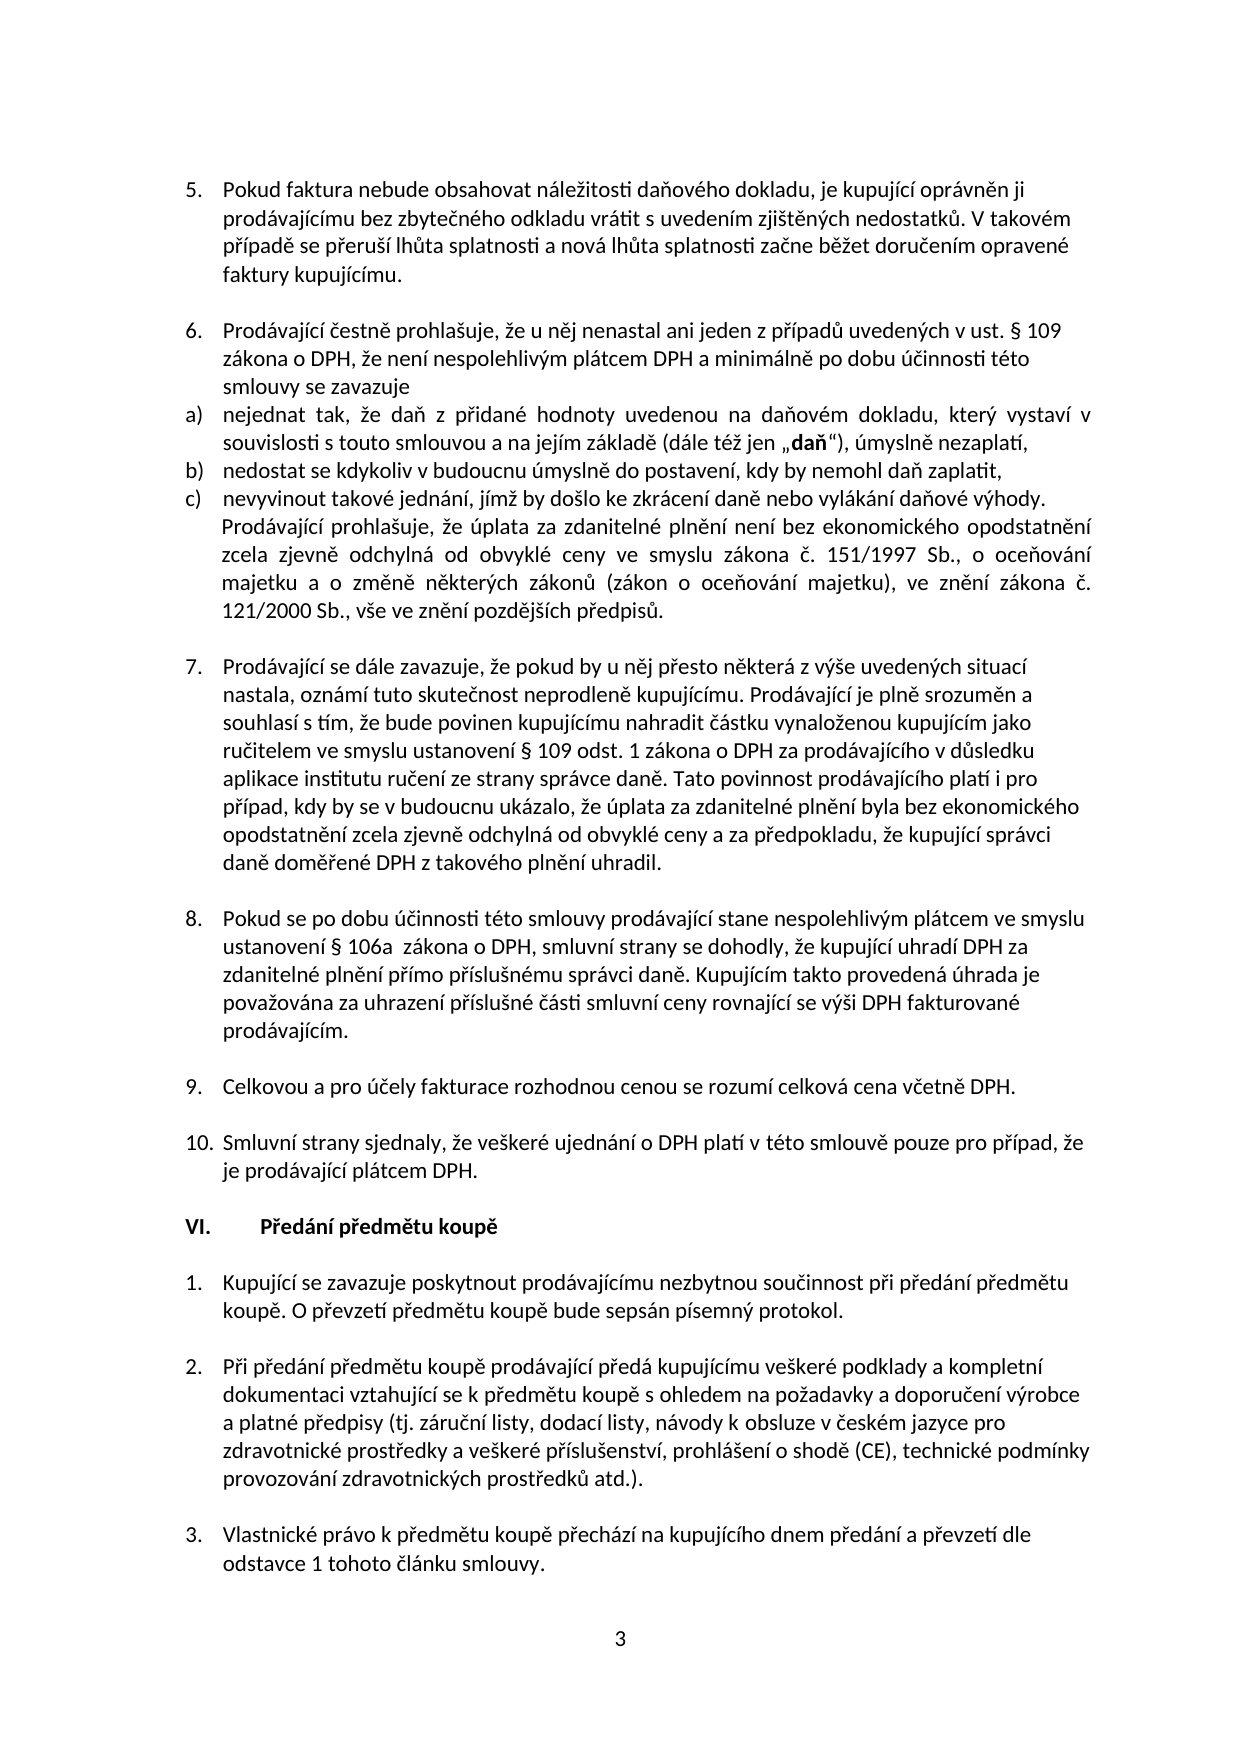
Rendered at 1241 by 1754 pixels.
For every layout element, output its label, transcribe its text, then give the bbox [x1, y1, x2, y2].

list nevyvinout takové jednání, jímž by došlo ke zkrácení daně nebo vylákání daňové výhody. [185, 484, 1093, 512]
list Pokud se po dobu účinnosti této smlouvy prodávající stane nespolehlivým plátcem ve smyslu ustanovení § 106a zákona o DPH, smluvní strany se dohodly, že kupující uhradí DPH za zdanitelné plnění přímo příslušnému správci daně. Kupujícím takto provedená úhrada je považována za uhrazení příslušné části smluvní ceny rovnající se výši DPH fakturované prodávajícím. [185, 904, 1093, 1044]
text Prodávající prohlašuje, že úplata za zdanitelné plnění není bez ekonomického opodstatnění zcela zjevně odchylná od obvyklé ceny ve smyslu zákona č. 151/1997 Sb., o oceňování majetku a o změně některých zákonů (zákon o oceňování majetku), ve znění zákona č. 121/2000 Sb., vše ve znění pozdějších předpisů. [221, 512, 1093, 624]
list Smluvní strany sjednaly, že veškeré ujednání o DPH platí v této smlouvě pouze pro případ, že je prodávající plátcem DPH. [185, 1128, 1093, 1184]
list Pokud faktura nebude obsahovat náležitosti daňového dokladu, je kupující oprávněn ji prodávajícímu bez zbytečného odkladu vrátit s uvedením zjištěných nedostatků. V takovém případě se přeruší lhůta splatnosti a nová lhůta splatnosti začne běžet doručením opravené faktury kupujícímu. [185, 176, 1093, 288]
list Při předání předmětu koupě prodávající předá kupujícímu veškeré podklady a kompletní dokumentaci vztahující se k předmětu koupě s ohledem na požadavky a doporučení výrobce a platné předpisy (tj. záruční listy, dodací listy, návody k obsluze v českém jazyce pro zdravotnické prostředky a veškeré příslušenství, prohlášení o shodě (CE), technické podmínky provozování zdravotnických prostředků atd.). [185, 1352, 1093, 1493]
list Celkovou a pro účely fakturace rozhodnou cenou se rozumí celková cena včetně DPH. [185, 1072, 1093, 1100]
list Vlastnické právo k předmětu koupě přechází na kupujícího dnem předání a převzetí dle odstavce 1 tohoto článku smlouvy. [185, 1521, 1093, 1577]
list Prodávající se dále zavazuje, že pokud by u něj přesto některá z výše uvedených situací nastala, oznámí tuto skutečnost neprodleně kupujícímu. Prodávající je plně srozuměn a souhlasí s tím, že bude povinen kupujícímu nahradit částku vynaloženou kupujícím jako ručitelem ve smyslu ustanovení § 109 odst. 1 zákona o DPH za prodávajícího v důsledku aplikace institutu ručení ze strany správce daně. Tato povinnost prodávajícího platí i pro případ, kdy by se v budoucnu ukázalo, že úplata za zdanitelné plnění byla bez ekonomického opodstatnění zcela zjevně odchylná od obvyklé ceny a za předpokladu, že kupující správci daně doměřené DPH z takového plnění uhradil. [185, 652, 1093, 876]
list Kupující se zavazuje poskytnout prodávajícímu nezbytnou součinnost při předání předmětu koupě. O převzetí předmětu koupě bude sepsán písemný protokol. [185, 1268, 1093, 1324]
list Předání předmětu koupě [185, 1212, 1093, 1240]
list nedostat se kdykoliv v budoucnu úmyslně do postavení, kdy by nemohl daň zaplatit, [185, 456, 1093, 484]
list nejednat tak, že daň z přidané hodnoty uvedenou na daňovém dokladu, který vystaví v souvislosti s touto smlouvou a na jejím základě (dále též jen „daň“), úmyslně nezaplatí, [185, 400, 1093, 456]
list Prodávající čestně prohlašuje, že u něj nenastal ani jeden z případů uvedených v ust. § 109 zákona o DPH, že není nespolehlivým plátcem DPH a minimálně po dobu účinnosti této smlouvy se zavazuje [185, 316, 1093, 400]
